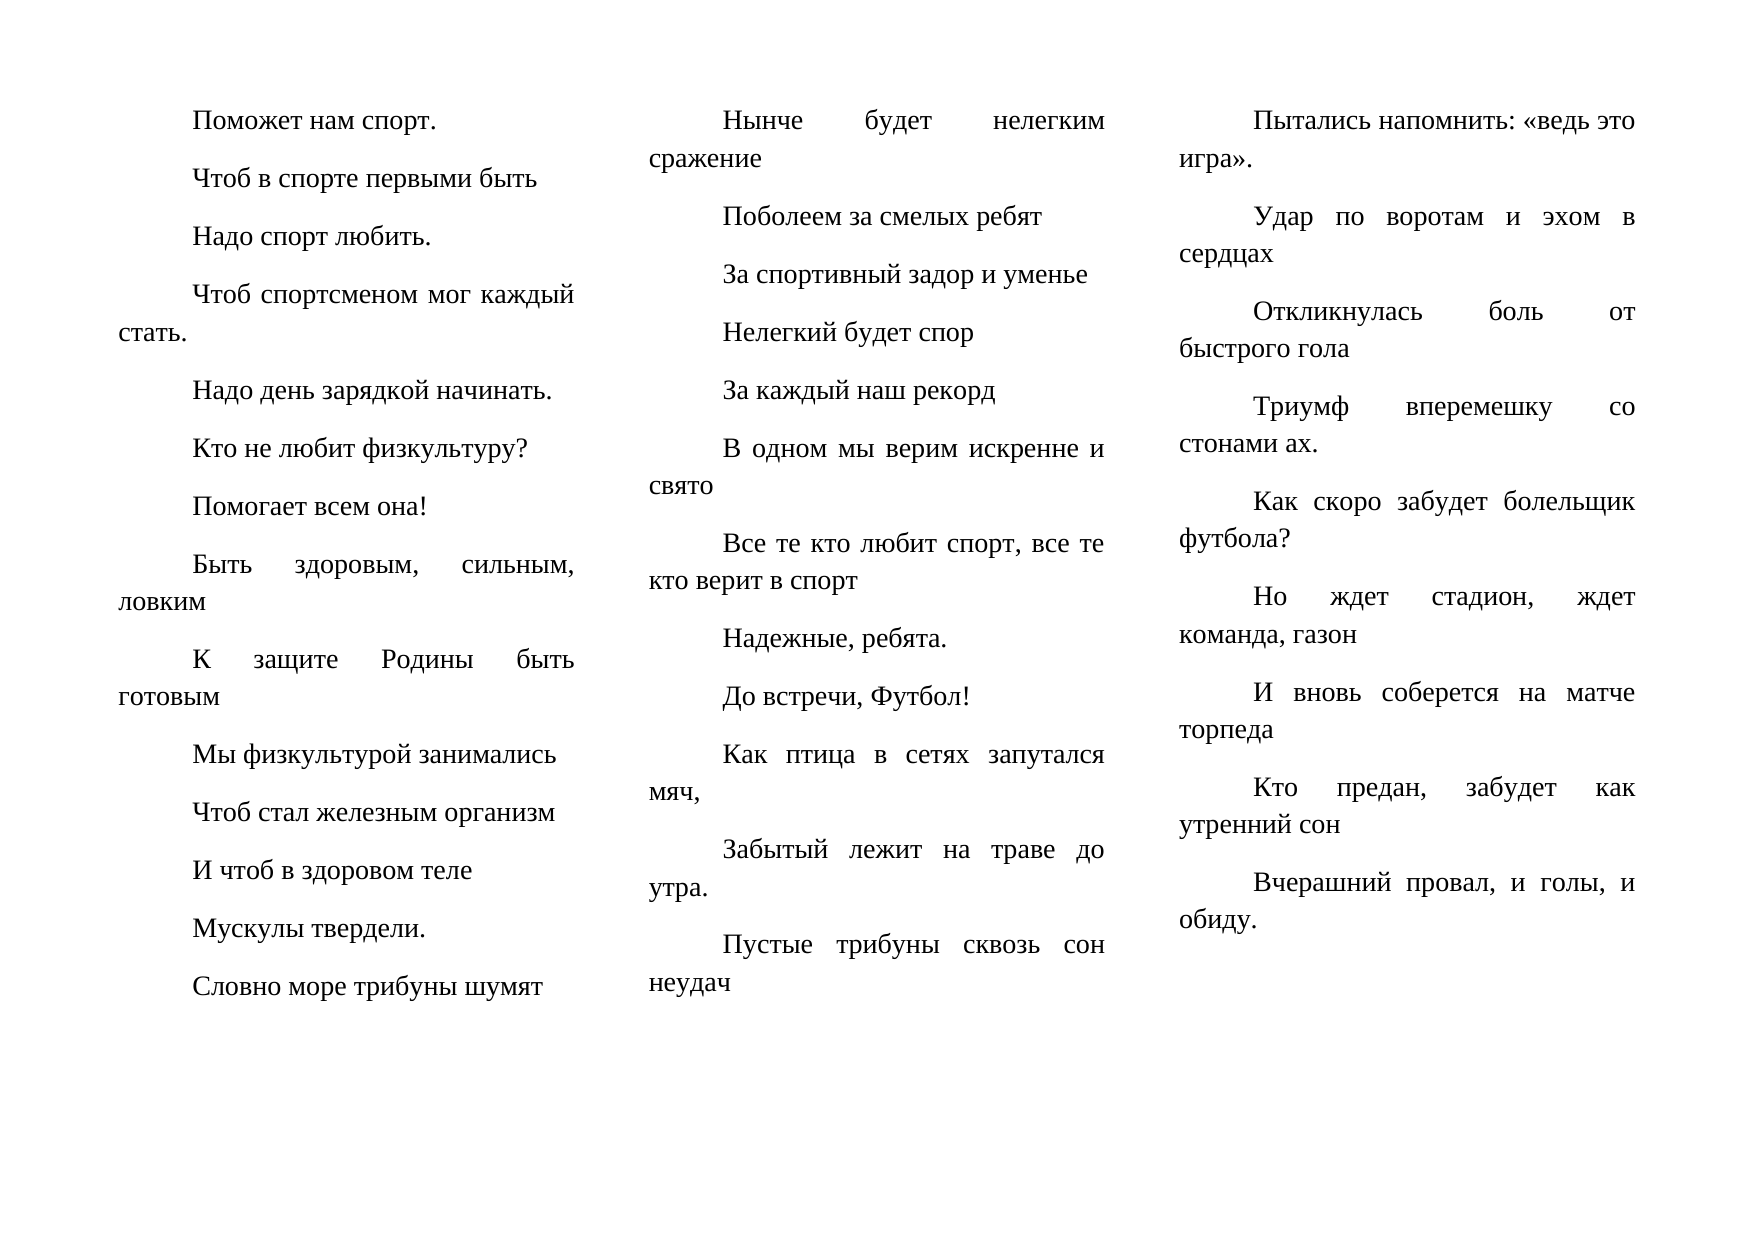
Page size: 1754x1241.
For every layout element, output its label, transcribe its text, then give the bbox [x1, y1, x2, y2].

text До встречи, Футбол! [648, 679, 1105, 712]
text Но ждет стадион, ждет команда, газон [1179, 579, 1636, 649]
text Быть здоровым, сильным, ловким [118, 547, 575, 616]
text Откликнулась боль от быстрого гола [1179, 294, 1636, 363]
text Надо день зарядкой начинать. [118, 373, 575, 405]
text Словно море трибуны шумят [118, 969, 575, 1002]
text Как скоро забудет болельщик футбола? [1179, 484, 1636, 554]
text Поможет нам спорт. [118, 103, 575, 136]
text Кто не любит физкультуру? [118, 431, 575, 463]
text За каждый наш рекорд [648, 373, 1105, 405]
text Вчерашний провал, и голы, и обиду. [1179, 865, 1636, 935]
text Помогает всем она! [118, 489, 575, 521]
text Нынче будет нелегким сражение [648, 103, 1105, 173]
text Надежные, ребята. [648, 621, 1105, 653]
text Чтоб спортсменом мог каждый стать. [118, 277, 575, 347]
text Кто предан, забудет как утренний сон [1179, 770, 1636, 839]
text Забытый лежит на траве до утра. [648, 832, 1105, 902]
text Мускулы твердели. [118, 911, 575, 944]
text Удар по воротам и эхом в сердцах [1179, 199, 1636, 268]
text К защите Родины быть готовым [118, 642, 575, 712]
text Чтоб стал железным организм [118, 795, 575, 828]
text За спортивный задор и уменье [648, 257, 1105, 289]
text И вновь соберется на матче торпеда [1179, 675, 1636, 744]
text Пустые трибуны сквозь сон неудач [648, 928, 1105, 997]
text Поболеем за смелых ребят [648, 199, 1105, 231]
text Пытались напомнить: «ведь это игра». [1179, 103, 1636, 173]
text И чтоб в здоровом теле [118, 853, 575, 886]
text Мы физкультурой занимались [118, 737, 575, 769]
text Триумф вперемешку со стонами ах. [1179, 389, 1636, 459]
text Все те кто любит спорт, все те кто верит в спорт [648, 526, 1105, 596]
text В одном мы верим искренне и свято [648, 431, 1105, 500]
text Нелегкий будет спор [648, 315, 1105, 347]
text Чтоб в спорте первыми быть [118, 161, 575, 194]
text Как птица в сетях запутался мяч, [648, 737, 1105, 807]
text Надо спорт любить. [118, 219, 575, 252]
